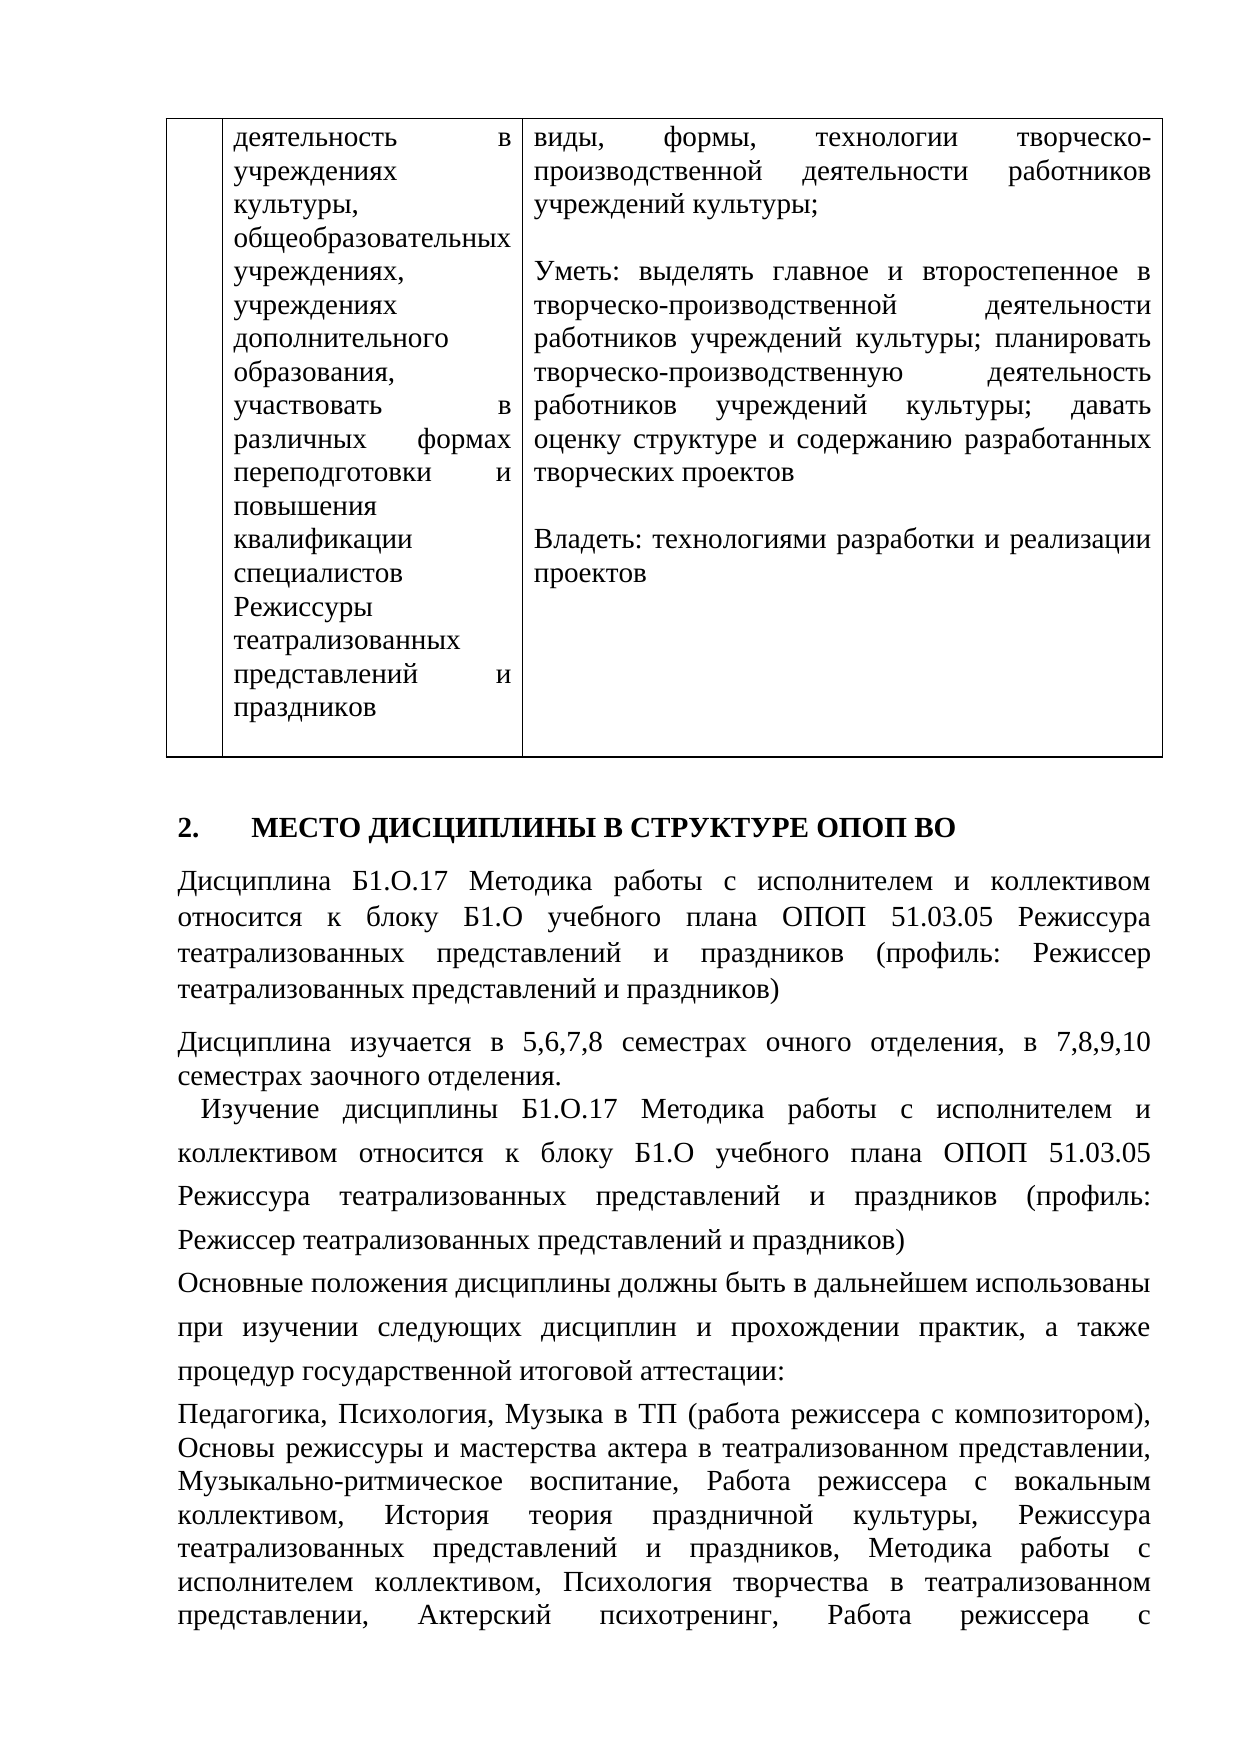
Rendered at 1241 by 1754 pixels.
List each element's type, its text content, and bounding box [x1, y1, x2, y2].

text 2. МЕСТО ДИСЦИПЛИНЫ В СТРУКТУРЕ ОПОП ВО [177, 810, 1152, 844]
table_cell 4 [167, 119, 222, 756]
text Дисциплина изучается в 5,6,7,8 семестрах очного отделения, в 7,8,9,10 семестрах заочного отделения. [177, 1024, 1152, 1091]
text Дисциплина Б1.О.17 Методика работы с исполнителем и коллективом относится к блоку Б1.О учебного плана ОПОП 51.03.05 Режиссура театрализованных представлений и праздников (профиль: Режиссер театрализованных представлений и праздников) [177, 863, 1152, 1005]
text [177, 1396, 1152, 1631]
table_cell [223, 119, 522, 756]
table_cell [523, 119, 1162, 756]
text Изучение дисциплины Б1.О.17 Методика работы с исполнителем и коллективом относится к блоку Б1.О учебного плана ОПОП 51.03.05 Режиссура театрализованных представлений и праздников (профиль: Режиссер театрализованных представлений и праздников) [177, 1091, 1152, 1256]
text Основные положения дисциплины должны быть в дальнейшем использованы при изучении следующих дисциплин и прохождении практик, а также процедур государственной итоговой аттестации: [177, 1266, 1152, 1386]
